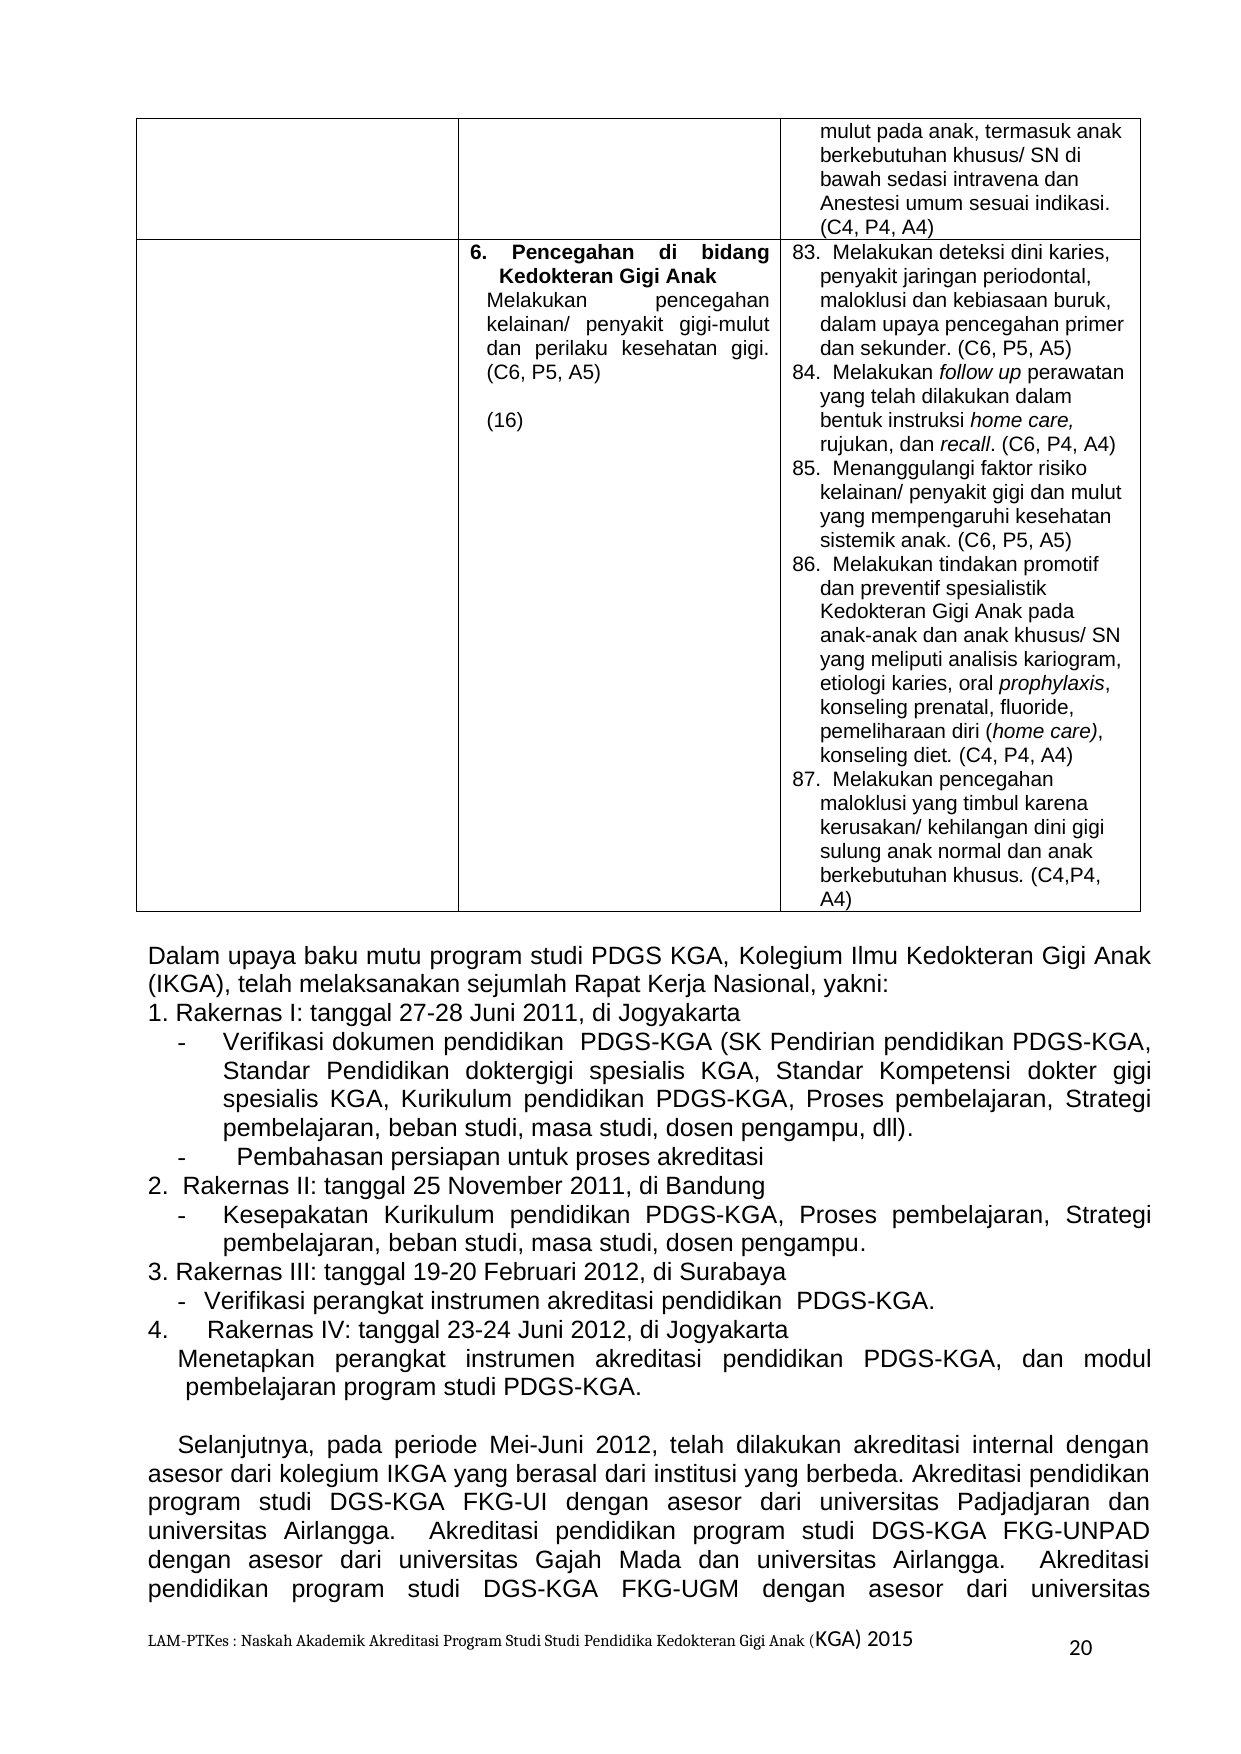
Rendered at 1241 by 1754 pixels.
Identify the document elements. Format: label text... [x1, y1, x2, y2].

text 2. Rakernas II: tanggal 25 November 2011, di Bandung [148, 1171, 1152, 1199]
list Pembahasan persiapan untuk proses akreditasi [177, 1142, 1152, 1171]
text Dalam upaya baku mutu program studi PDGS KGA, Kolegium Ilmu Kedokteran Gigi Anak (IKGA), telah melaksanakan sejumlah Rapat Kerja Nasional, yakni: [148, 941, 1152, 998]
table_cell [459, 119, 780, 239]
list Verifikasi dokumen pendidikan PDGS-KGA (SK Pendirian pendidikan PDGS-KGA, Standar Pendidikan doktergigi spesialis KGA, Standar Kompetensi dokter gigi spesialis KGA, Kurikulum pendidikan PDGS-KGA, Proses pembelajaran, Strategi pembelajaran, beban studi, masa studi, dosen pengampu, dll). [177, 1027, 1152, 1142]
list Verifikasi perangkat instrumen akreditasi pendidikan PDGS-KGA. [177, 1286, 1152, 1315]
table_cell [137, 240, 458, 911]
text 4. Rakernas IV: tanggal 23-24 Juni 2012, di Jogyakarta [148, 1315, 1152, 1343]
text 1. Rakernas I: tanggal 27-28 Juni 2011, di Jogyakarta [148, 998, 1152, 1027]
text 3. Rakernas III: tanggal 19-20 Februari 2012, di Surabaya [148, 1257, 1152, 1286]
table_cell 6. Pencegahan di bidang Kedokteran Gigi Anak Melakukan pencegahan kelainan/ penyakit gigi-mulut dan perilaku kesehatan gigi. (C6, P5, A5) (16) [459, 240, 780, 911]
list Kesepakatan Kurikulum pendidikan PDGS-KGA, Proses pembelajaran, Strategi pembelajaran, beban studi, masa studi, dosen pengampu. [177, 1199, 1152, 1257]
table_cell [137, 119, 458, 239]
text Menetapkan perangkat instrumen akreditasi pendidikan PDGS-KGA, dan modul pembelajaran program studi PDGS-KGA. [177, 1343, 1152, 1401]
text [148, 1430, 1152, 1602]
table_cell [781, 119, 1140, 239]
table_cell 83. Melakukan deteksi dini karies, penyakit jaringan periodontal, maloklusi dan kebiasaan buruk, dalam upaya pencegahan primer dan sekunder. (C6, P5, A5) 84. Melakukan follow up perawatan yang telah dilakukan dalam bentuk instruksi home care, rujukan, dan recall. (C6, P4, A4) 85. Menanggulangi faktor risiko kelainan/ penyakit gigi dan mulut yang mempengaruhi kesehatan sistemik anak. (C6, P5, A5) 86. Melakukan tindakan promotif dan preventif spesialistik Kedokteran Gigi Anak pada anak-anak dan anak khusus/ SN yang meliputi analisis kariogram, etiologi karies, oral prophylaxis, konseling prenatal, fluoride, pemeliharaan diri (home care), konseling diet. (C4, P4, A4) 87. Melakukan pencegahan maloklusi yang timbul karena kerusakan/ kehilangan dini gigi sulung anak normal dan anak berkebutuhan khusus. (C4,P4, A4) [781, 240, 1140, 911]
